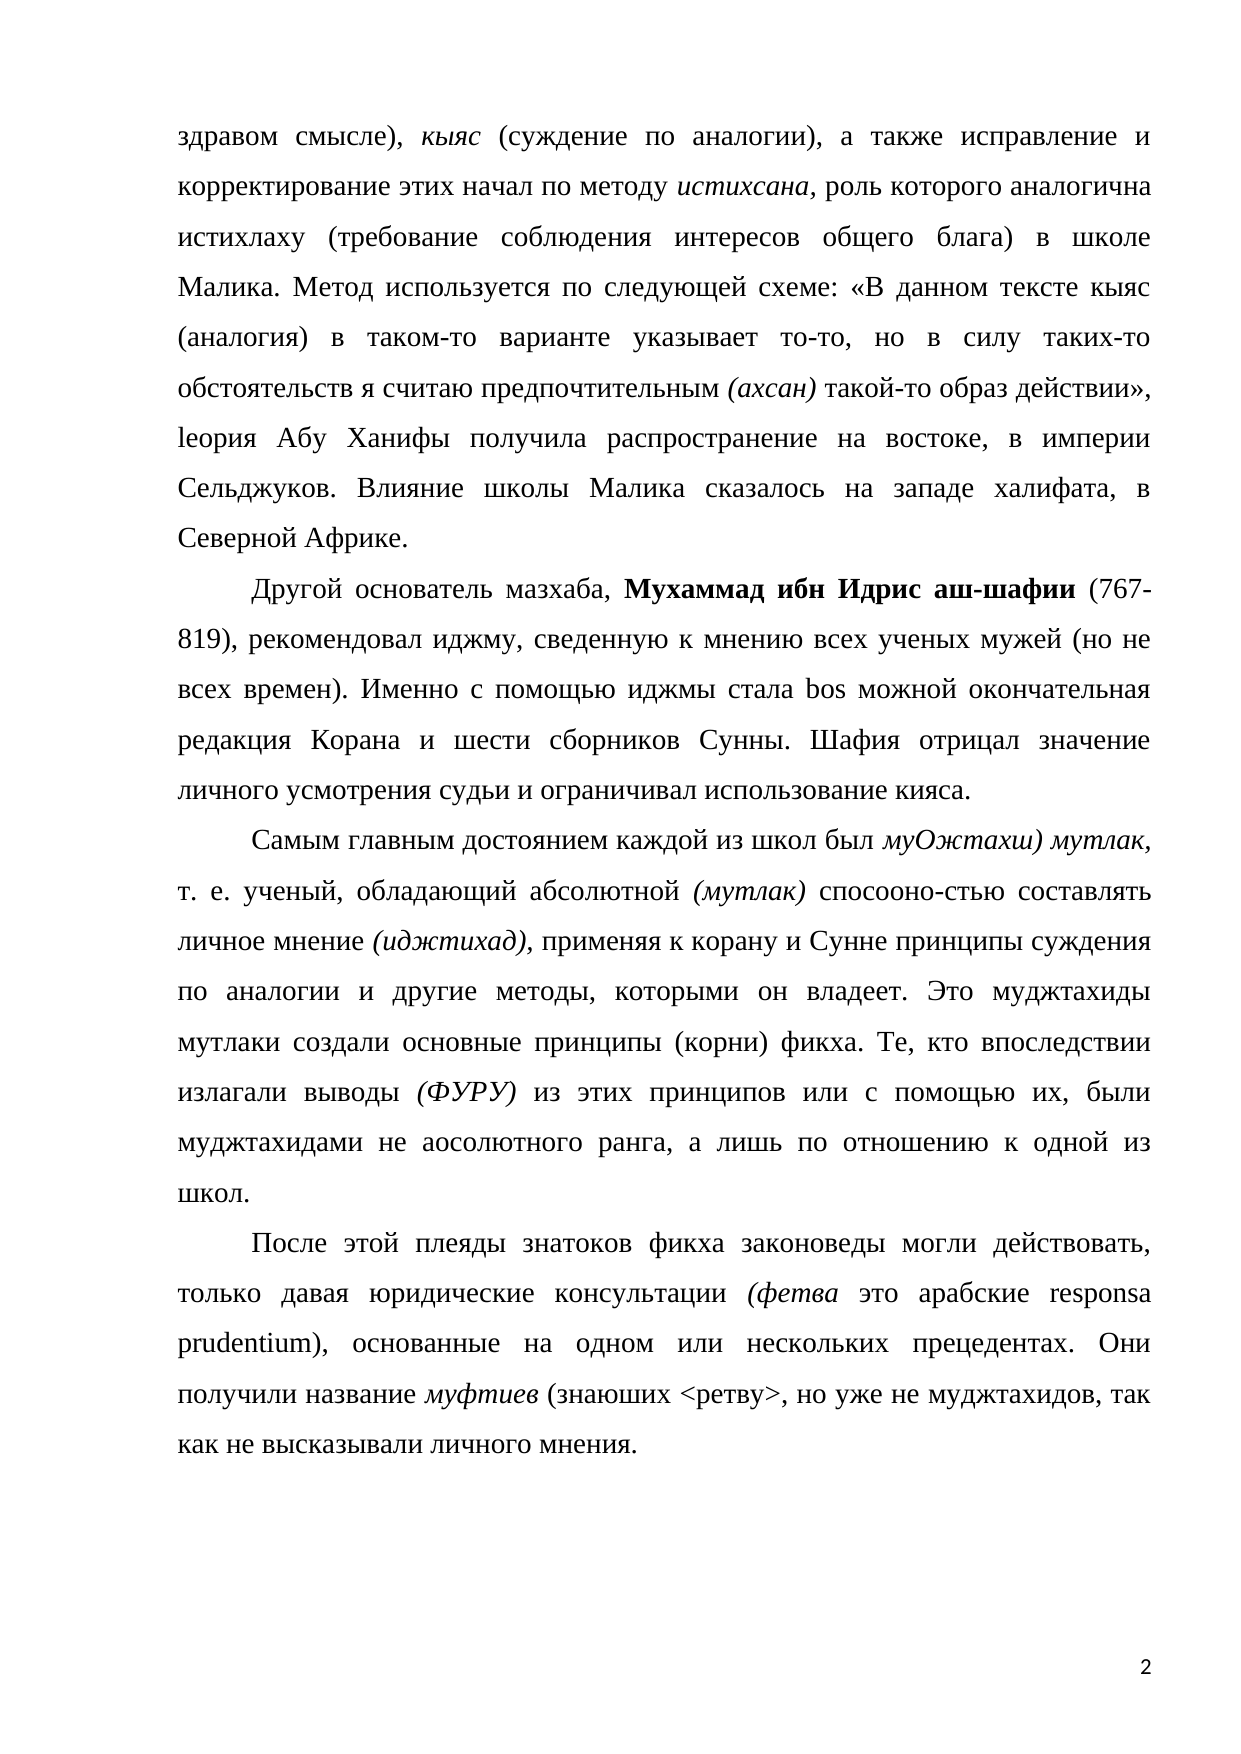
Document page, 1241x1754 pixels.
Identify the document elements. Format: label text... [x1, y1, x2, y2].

text Другой основатель мазхаба, Мухаммад ибн Идрис аш-шафии (767-819), рекомендовал иджму, сведенную к мнению всех ученых мужей (но не всех времен). Именно с помощью иджмы стала bos можной окончательная редакция Корана и шести сборников Сунны. Шафия отрицал значение личного усмотрения судьи и ограничивал использование кияса. [177, 571, 1152, 806]
text Самым главным достоянием каждой из школ был муОжтахш) мутлак, т. е. ученый, обладающий абсолютной (мутлак) спосооно-стью составлять личное мнение (иджтихад), применяя к корану и Сунне принципы суждения по аналогии и другие методы, которыми он владеет. Это муджтахиды мутлаки создали основные принципы (корни) фикха. Те, кто впоследствии излагали выводы (ФУРУ) из этих принципов или с помощью их, были муджтахидами не аосолютного ранга, а лишь по отношению к одной из школ. [177, 822, 1152, 1208]
text После этой плеяды знатоков фикха законоведы могли действовать, только давая юридические консультации (фетва это арабские responsa prudentium), основанные на одном или нескольких прецедентах. Они получили название муфтиев (знаюших <ретву>, но уже не муджтахидов, так как не высказывали личного мнения. [177, 1225, 1152, 1460]
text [177, 118, 1152, 554]
